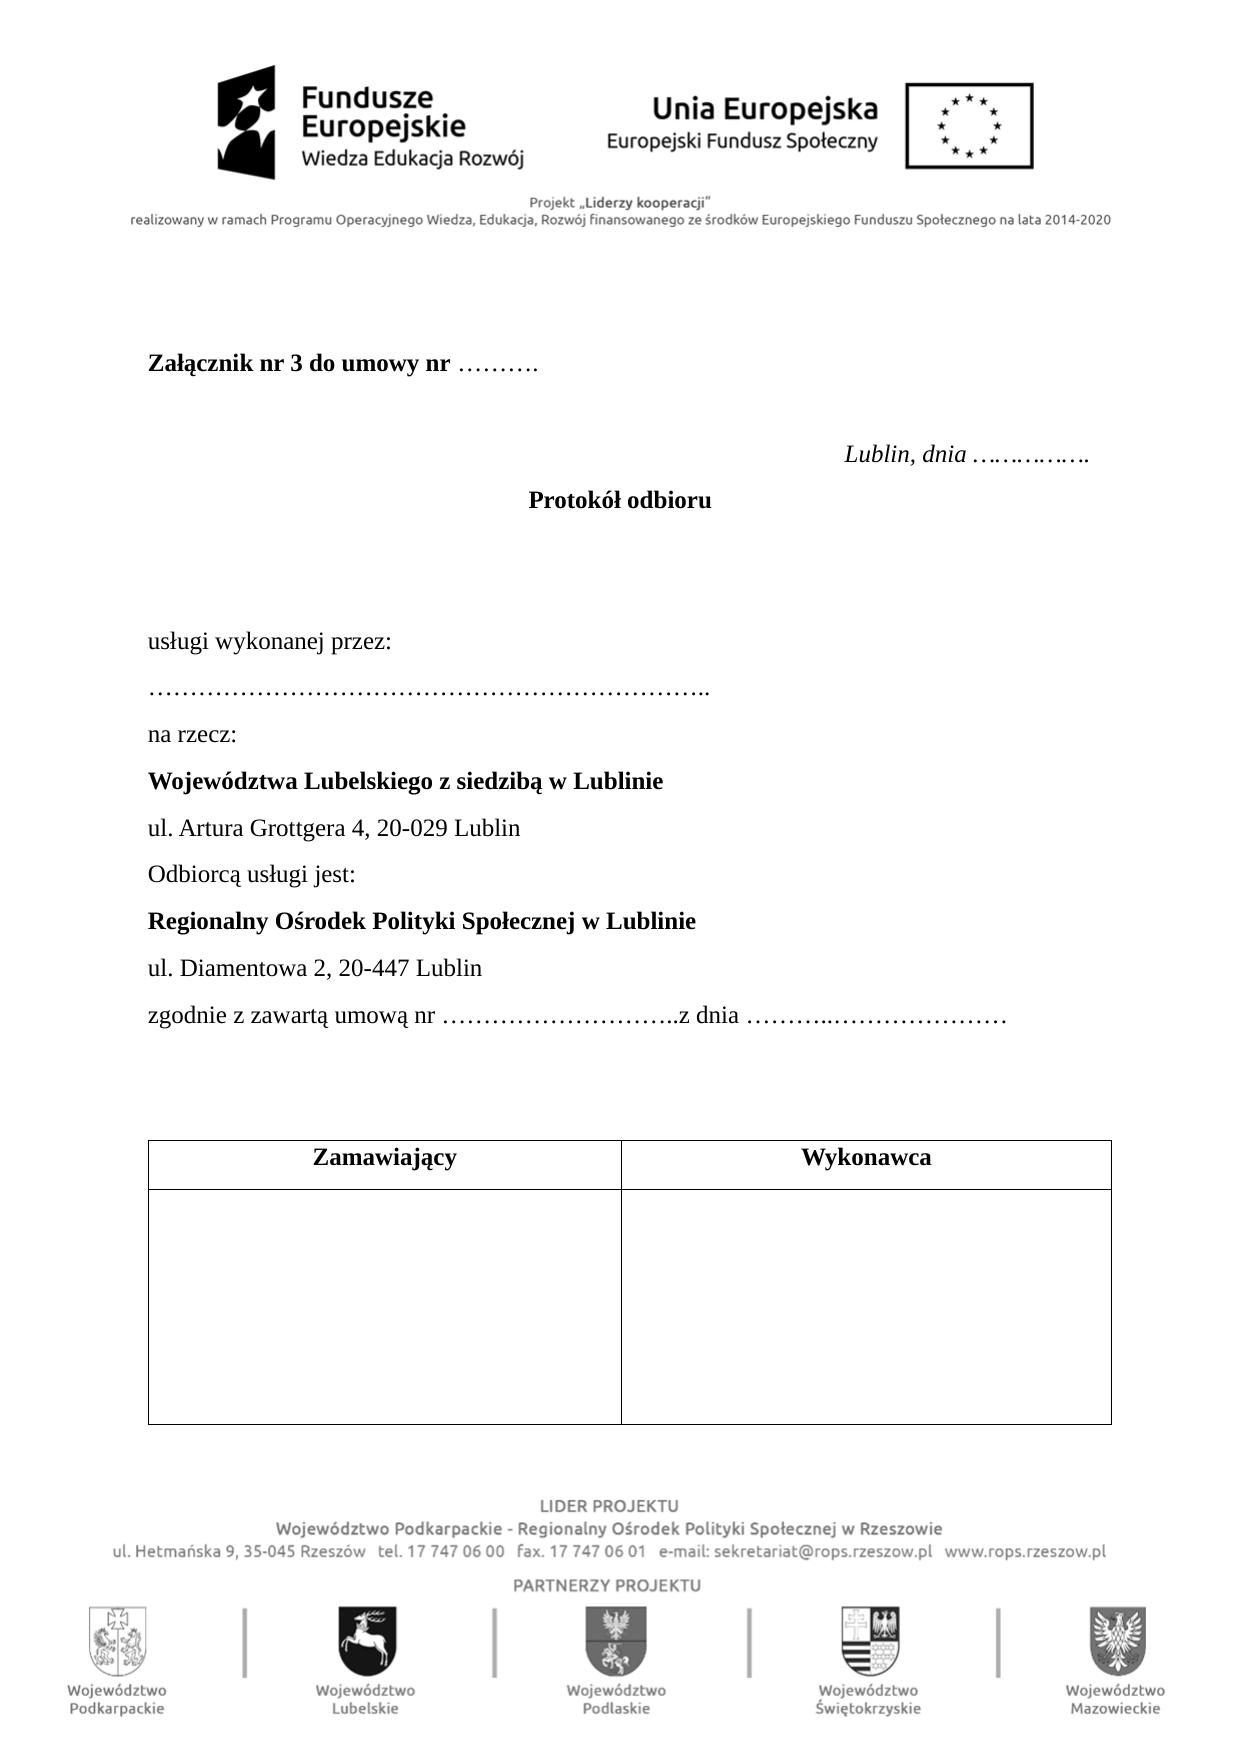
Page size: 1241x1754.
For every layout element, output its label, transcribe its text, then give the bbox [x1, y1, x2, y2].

picture [0, 47, 1241, 252]
text Odbiorcą usługi jest: [148, 859, 1092, 888]
picture [0, 1487, 1234, 1748]
table_header Wykonawca [622, 1141, 1111, 1189]
text Regionalny Ośrodek Polityki Społecznej w Lublinie [148, 906, 1092, 935]
text Protokół odbioru [148, 485, 1092, 514]
text zgodnie z zawartą umową nr ………………………..z dnia ………..………………… [148, 1000, 1092, 1029]
text na rzecz: [148, 719, 1092, 748]
text Województwa Lubelskiego z siedzibą w Lublinie [148, 766, 1092, 795]
text usługi wykonanej przez: [148, 626, 1092, 654]
table_cell [149, 1190, 621, 1424]
table_cell [622, 1190, 1111, 1424]
text ul. Artura Grottgera 4, 20-029 Lublin [148, 813, 1092, 842]
table_header Zamawiający [149, 1141, 621, 1189]
text ul. Diamentowa 2, 20-447 Lublin [148, 953, 1092, 982]
text Załącznik nr 3 do umowy nr ………. [148, 348, 1092, 377]
text ………………………………………………………….. [148, 672, 1092, 701]
text Lublin, dnia ……………. [148, 439, 1092, 467]
